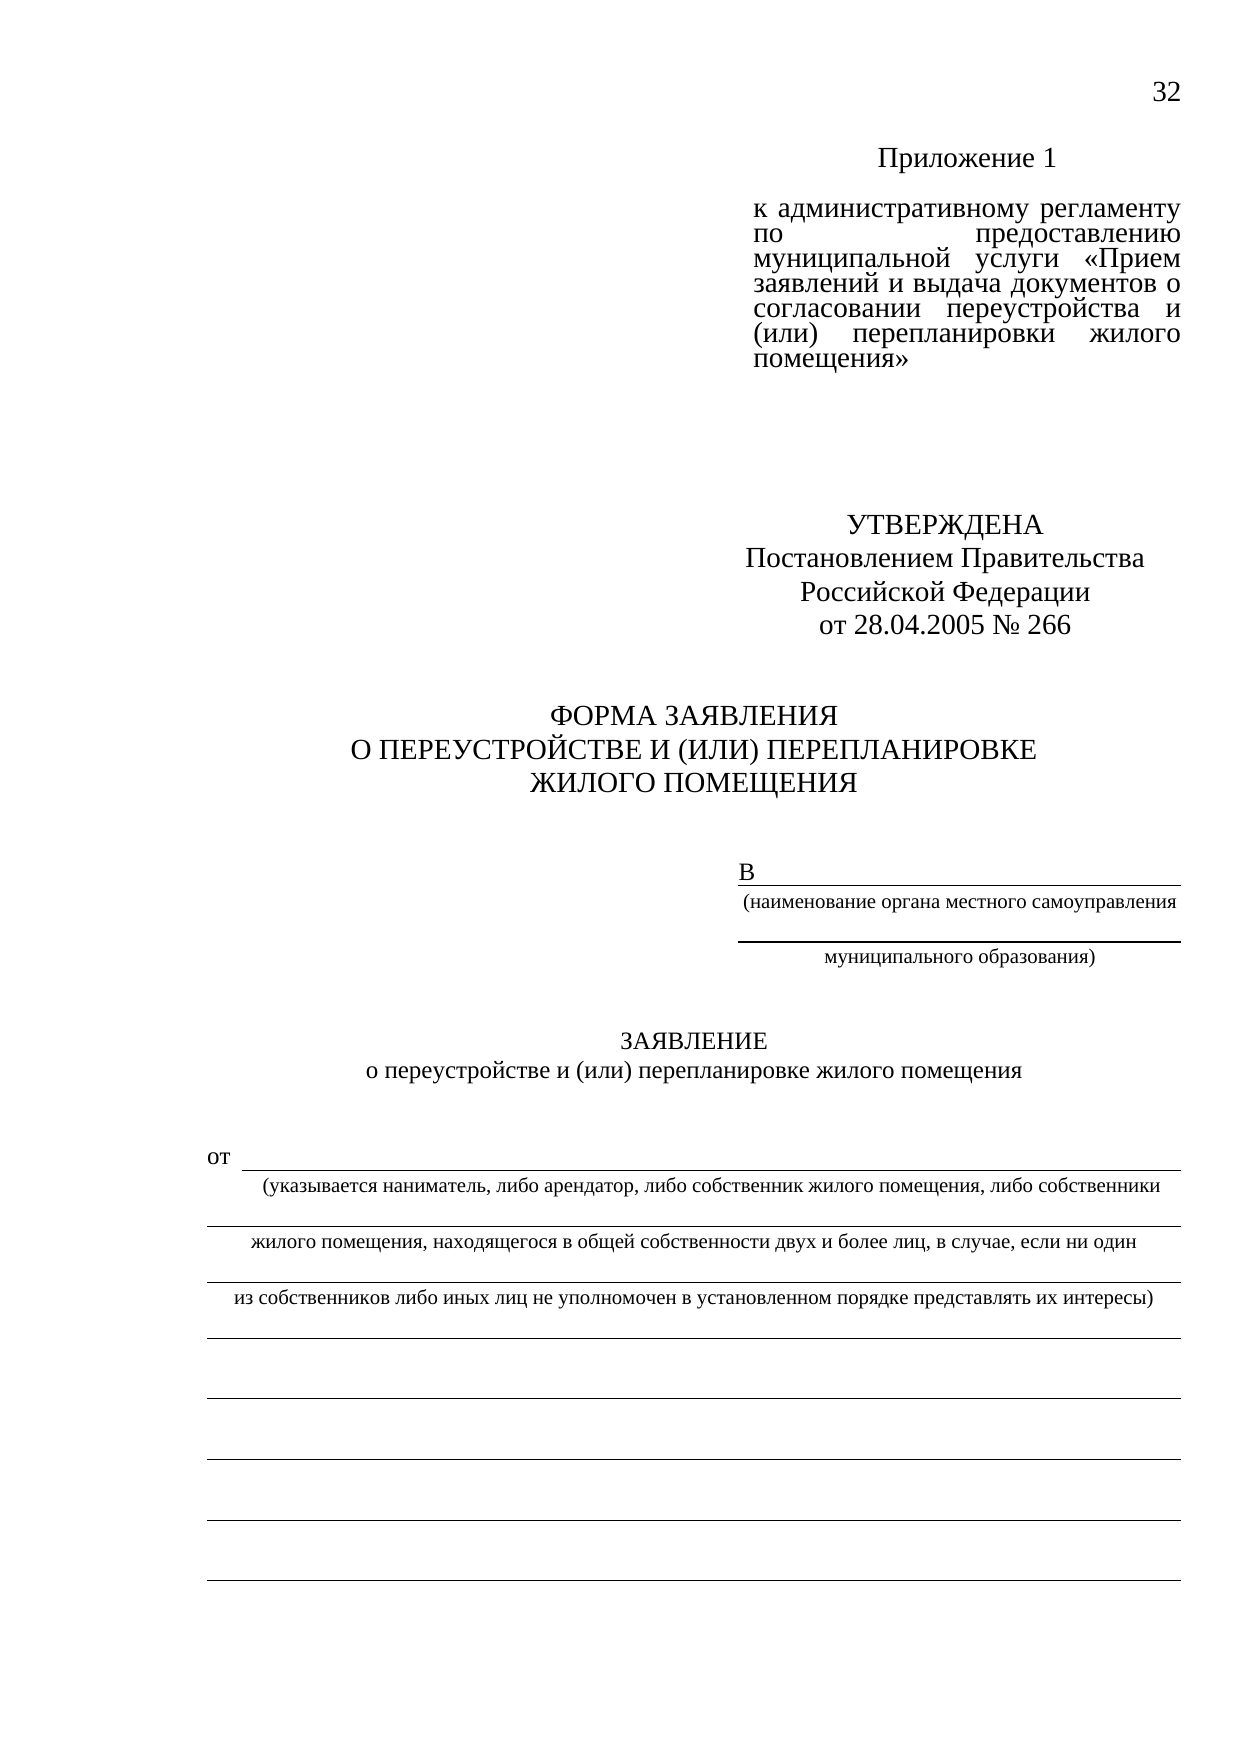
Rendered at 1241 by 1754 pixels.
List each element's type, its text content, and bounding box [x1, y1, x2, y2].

text Форма заявления [207, 698, 1181, 732]
text из собственников либо иных лиц не уполномочен в установленном порядке представлять их интересы) [207, 1283, 1181, 1309]
text от [207, 1141, 1181, 1170]
text о переустройстве и (или) перепланировке [207, 732, 1181, 766]
text Постановлением Правительства [709, 540, 1181, 574]
text Приложение 1 [753, 148, 1181, 173]
text муниципального образования) [738, 943, 1181, 968]
text Российской Федерации от 28.04.2005 № 266 [709, 574, 1181, 641]
text Заявление о переустройстве и (или) перепланировке жилого помещения [207, 1026, 1181, 1083]
text (наименование органа местного самоуправления [738, 886, 1181, 913]
text жилого помещения, находящегося в общей собственности двух и более лиц, в случае, если ни один [207, 1227, 1181, 1253]
text жилого помещения [207, 766, 1181, 799]
text (указывается наниматель, либо арендатор, либо собственник жилого помещения, либо собственники [242, 1171, 1181, 1197]
text к административному регламенту по предоставлению муниципальной услуги «Прием заявлений и выдача документов о согласовании переустройства и (или) перепланировки жилого помещения» [753, 198, 1181, 373]
text В [738, 857, 1181, 885]
text УТВЕРЖДЕНА [709, 507, 1181, 540]
